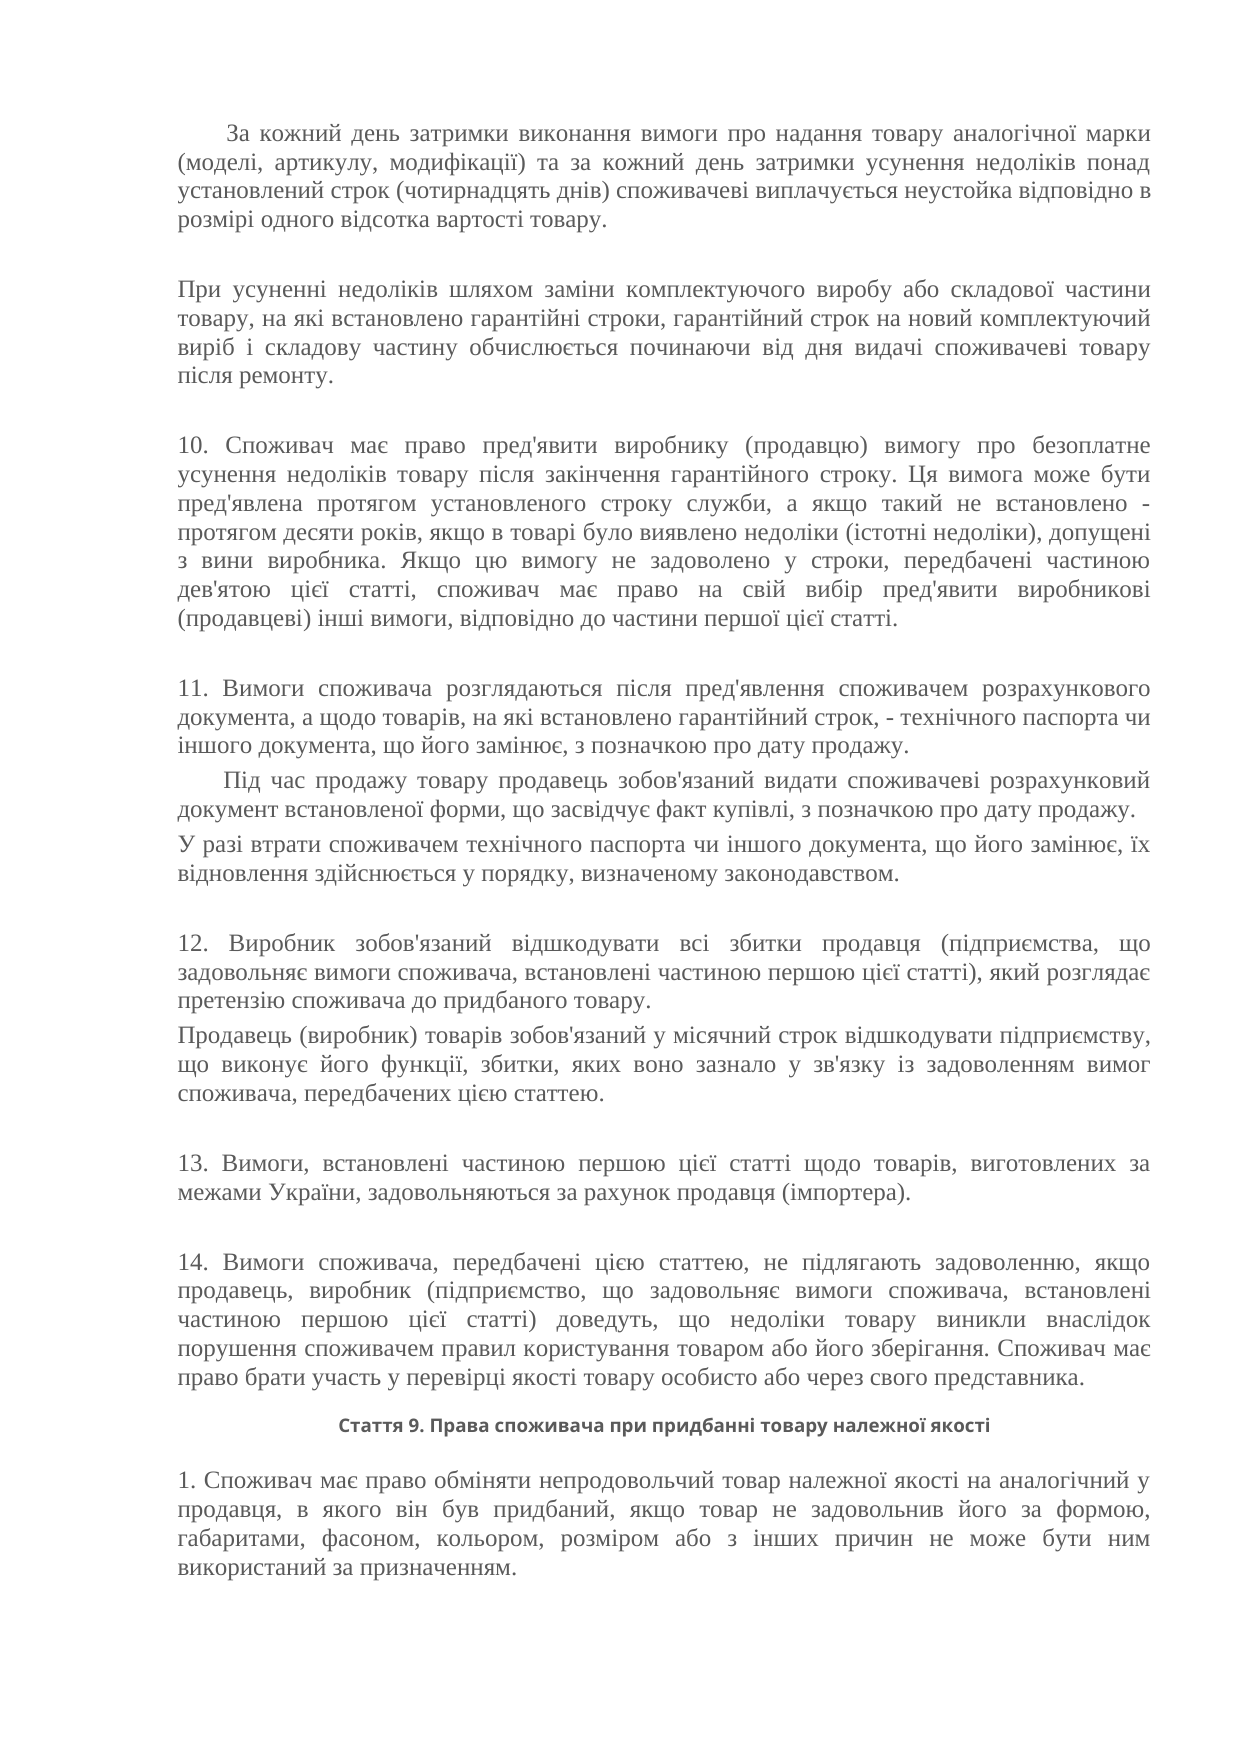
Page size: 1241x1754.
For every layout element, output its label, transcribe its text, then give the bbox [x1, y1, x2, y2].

text Продавець (виробник) товарів зобов'язаний у місячний строк відшкодувати підприємству, що виконує його функції, збитки, яких воно зазнало у зв'язку із задоволенням вимог споживача, передбачених цією статтею. [177, 1021, 1152, 1107]
text 10. Споживач має право пред'явити виробнику (продавцю) вимогу про безоплатне усунення недоліків товару після закінчення гарантійного строку. Ця вимога може бути пред'явлена протягом установленого строку служби, а якщо такий не встановлено - протягом десяти років, якщо в товарі було виявлено недоліки (істотні недоліки), допущені з вини виробника. Якщо цю вимогу не задоволено у строки, передбачені частиною дев'ятою цієї статті, споживач має право на свій вибір пред'явити виробникові (продавцеві) інші вимоги, відповідно до частини першої цієї статті. [177, 431, 1152, 632]
text 14. Вимоги споживача, передбачені цією статтею, не підлягають задоволенню, якщо продавець, виробник (підприємство, що задовольняє вимоги споживача, встановлені частиною першою цієї статті) доведуть, що недоліки товару виникли внаслідок порушення споживачем правил користування товаром або його зберігання. Споживач має право брати участь у перевірці якості товару особисто або через свого представника. [177, 1247, 1152, 1391]
text При усуненні недоліків шляхом заміни комплектуючого виробу або складової частини товару, на які встановлено гарантійні строки, гарантійний строк на новий комплектуючий виріб і складову частину обчислюється починаючи від дня видачі споживачеві товару після ремонту. [177, 274, 1152, 389]
text Стаття 9. Права споживача при придбанні товару належної якості [177, 1412, 1152, 1438]
text У разі втрати споживачем технічного паспорта чи іншого документа, що його замінює, їх відновлення здійснюється у порядку, визначеному законодавством. [177, 829, 1152, 887]
text Під час продажу товару продавець зобов'язаний видати споживачеві розрахунковий документ встановленої форми, що засвідчує факт купівлі, з позначкою про дату продажу. [177, 766, 1152, 823]
text 11. Вимоги споживача розглядаються після пред'явлення споживачем розрахункового документа, а щодо товарів, на які встановлено гарантійний строк, - технічного паспорта чи іншого документа, що його замінює, з позначкою про дату продажу. [177, 673, 1152, 759]
text За кожний день затримки виконання вимоги про надання товару аналогічної марки (моделі, артикулу, модифікації) та за кожний день затримки усунення недоліків понад установлений строк (чотирнадцять днів) споживачеві виплачується неустойка відповідно в розмірі одного відсотка вартості товару. [177, 118, 1152, 233]
text 12. Виробник зобов'язаний відшкодувати всі збитки продавця (підприємства, що задовольняє вимоги споживача, встановлені частиною першою цієї статті), який розглядає претензію споживача до придбаного товару. [177, 928, 1152, 1014]
text 1. Споживач має право обміняти непродовольчий товар належної якості на аналогічний у продавця, в якого він був придбаний, якщо товар не задовольнив його за формою, габаритами, фасоном, кольором, розміром або з інших причин не може бути ним використаний за призначенням. [177, 1466, 1152, 1581]
text 13. Вимоги, встановлені частиною першою цієї статті щодо товарів, виготовлених за межами України, задовольняються за рахунок продавця (імпортера). [177, 1148, 1152, 1206]
